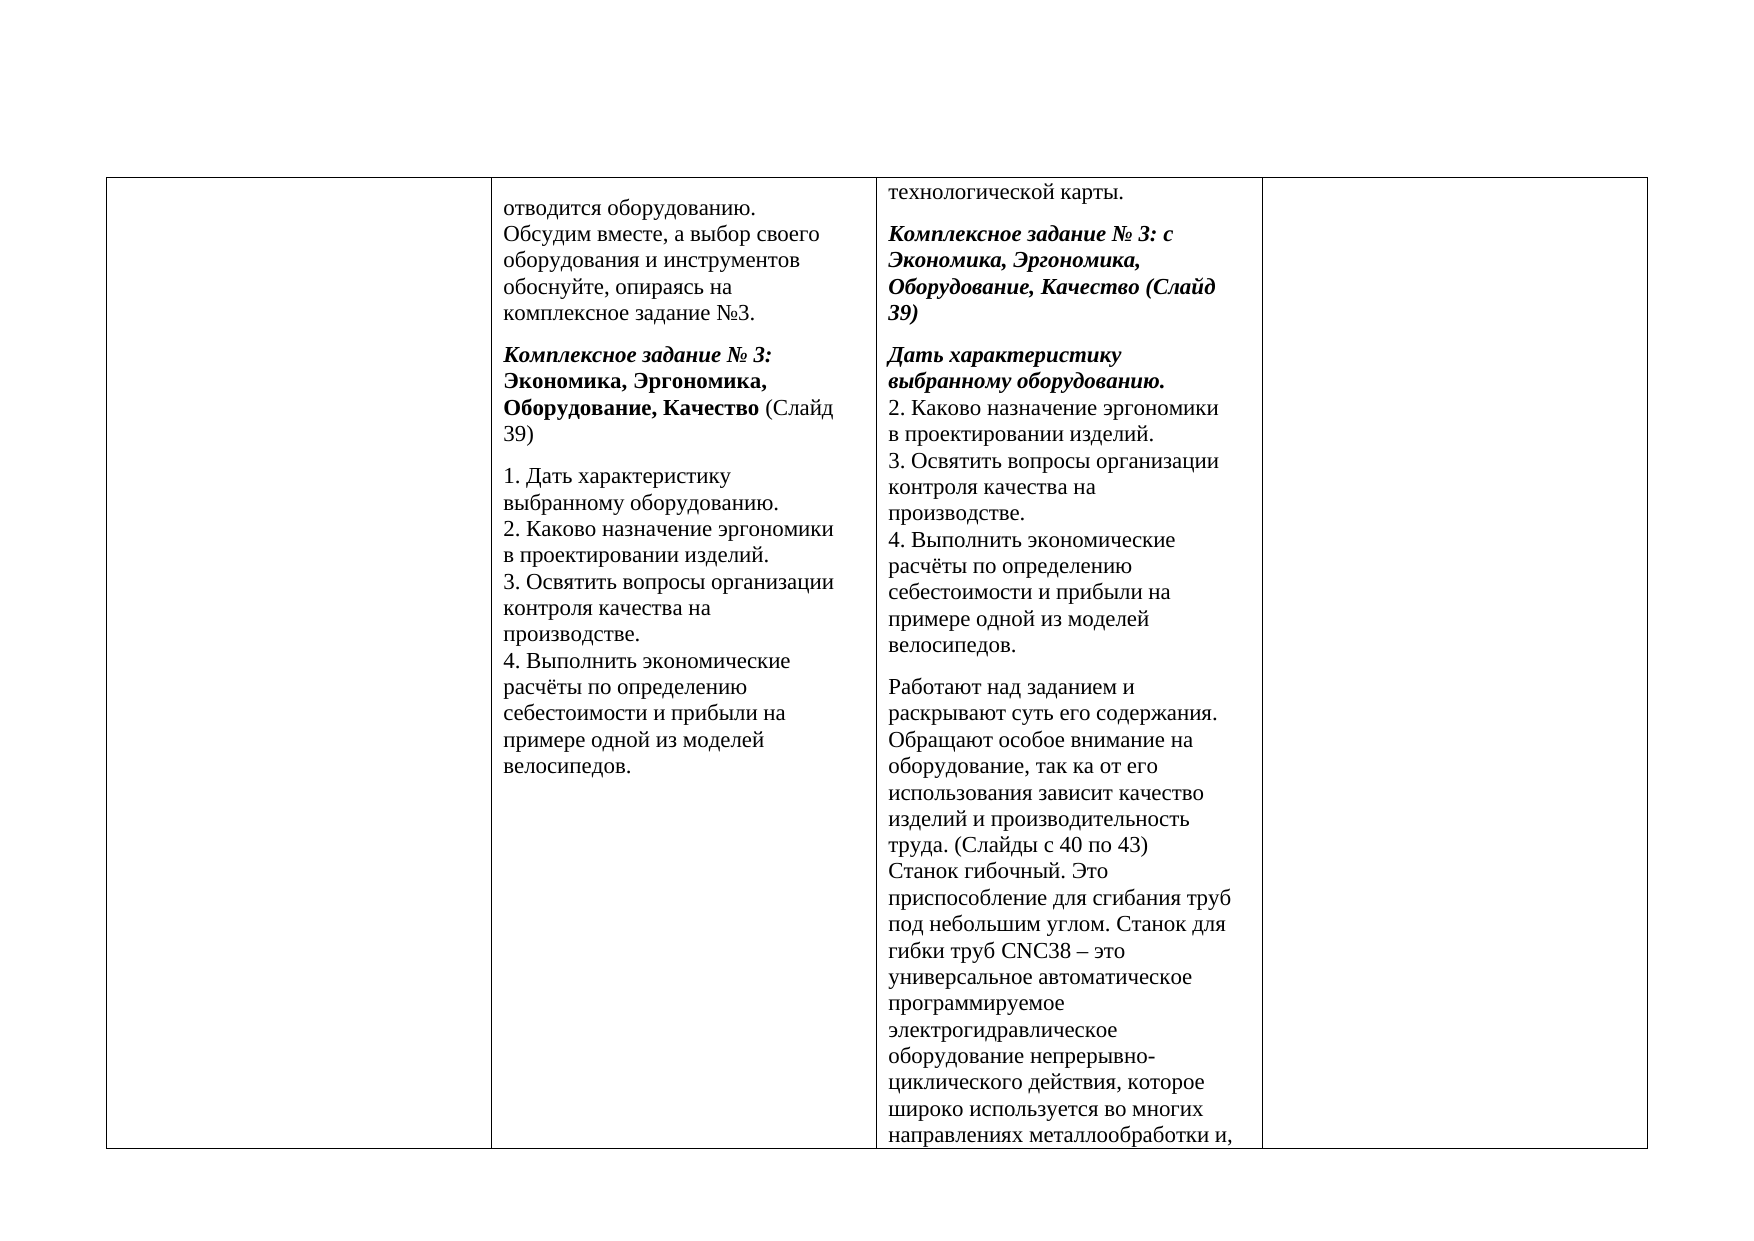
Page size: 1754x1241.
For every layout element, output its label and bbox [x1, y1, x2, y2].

table_cell [107, 178, 491, 1147]
table_cell [492, 178, 876, 1147]
table_cell [1263, 178, 1647, 1147]
table_cell [877, 178, 1262, 1147]
